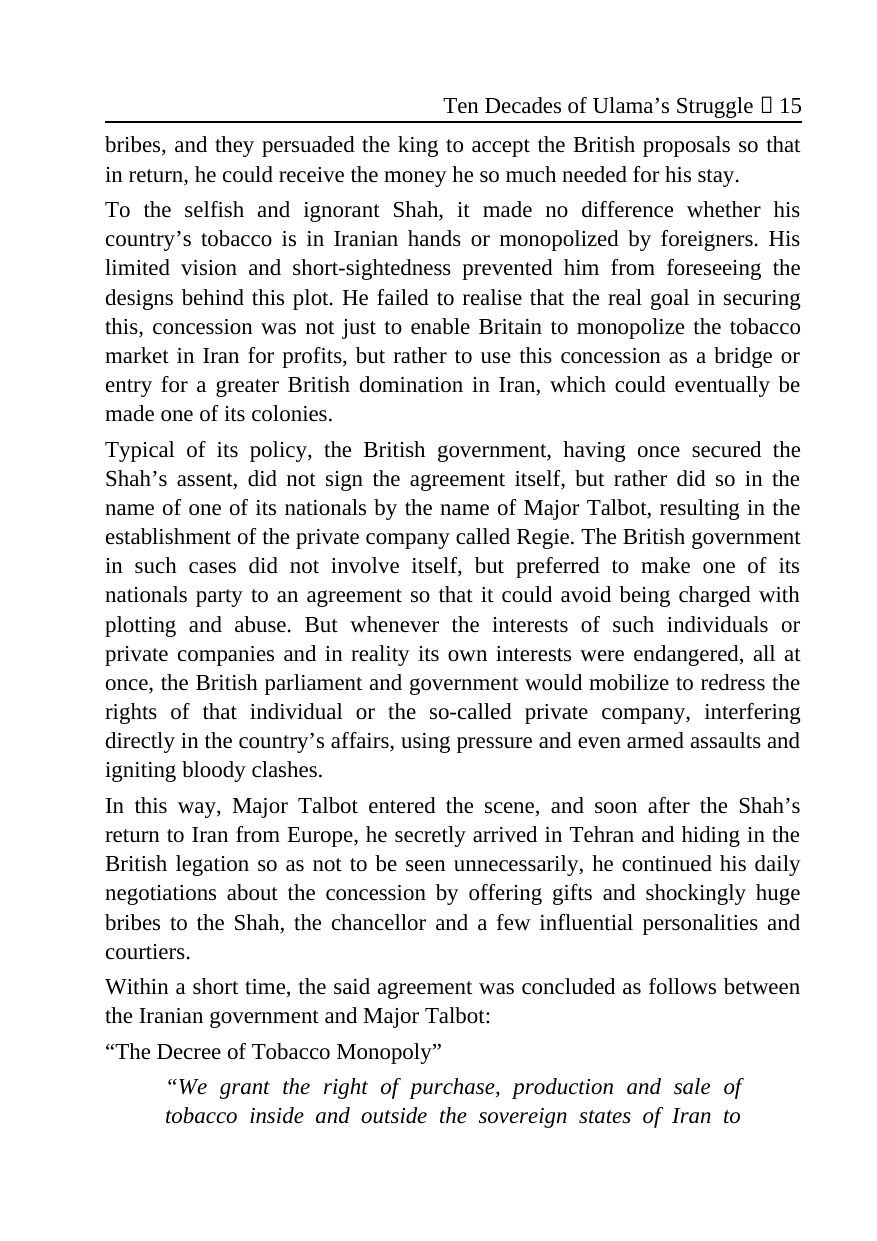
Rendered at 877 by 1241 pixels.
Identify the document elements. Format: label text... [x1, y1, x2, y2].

text Typical of its policy, the British government, having once secured the Shah’s assent, did not sign the agreement itself, but rather did so in the name of one of its nationals by the name of Major Talbot, resulting in the establishment of the private company called Regie. The British government in such cases did not involve itself, but preferred to make one of its nationals party to an agreement so that it could avoid being charged with plotting and abuse. But whenever the interests of such individuals or private companies and in reality its own interests were endangered, all at once, the British parliament and government would mobilize to redress the rights of that individual or the so-called private company, interfering directly in the country’s affairs, using pressure and even armed assaults and igniting bloody clashes. [105, 434, 802, 784]
text Within a short time, the said agreement was concluded as follows between the Iranian government and Major Talbot: [105, 971, 802, 1029]
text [165, 1071, 742, 1129]
text “The Decree of Tobacco Monopoly” [105, 1036, 802, 1065]
text To the selfish and ignorant Shah, it made no difference whether his country’s tobacco is in Iranian hands or monopolized by foreigners. His limited vision and short-sightedness prevented him from foreseeing the designs behind this plot. He failed to realise that the real goal in securing this, concession was not just to enable Britain to monopolize the tobacco market in Iran for profits, but rather to use this concession as a bridge or entry for a greater British domination in Iran, which could eventually be made one of its colonies. [105, 194, 802, 427]
text In this way, Major Talbot entered the scene, and soon after the Shah’s return to Iran from Europe, he secretly arrived in Tehran and hiding in the British legation so as not to be seen unnecessarily, he continued his daily negotiations about the concession by offering gifts and shockingly huge bribes to the Shah, the chancellor and a few influential personalities and courtiers. [105, 790, 802, 965]
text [105, 129, 802, 188]
